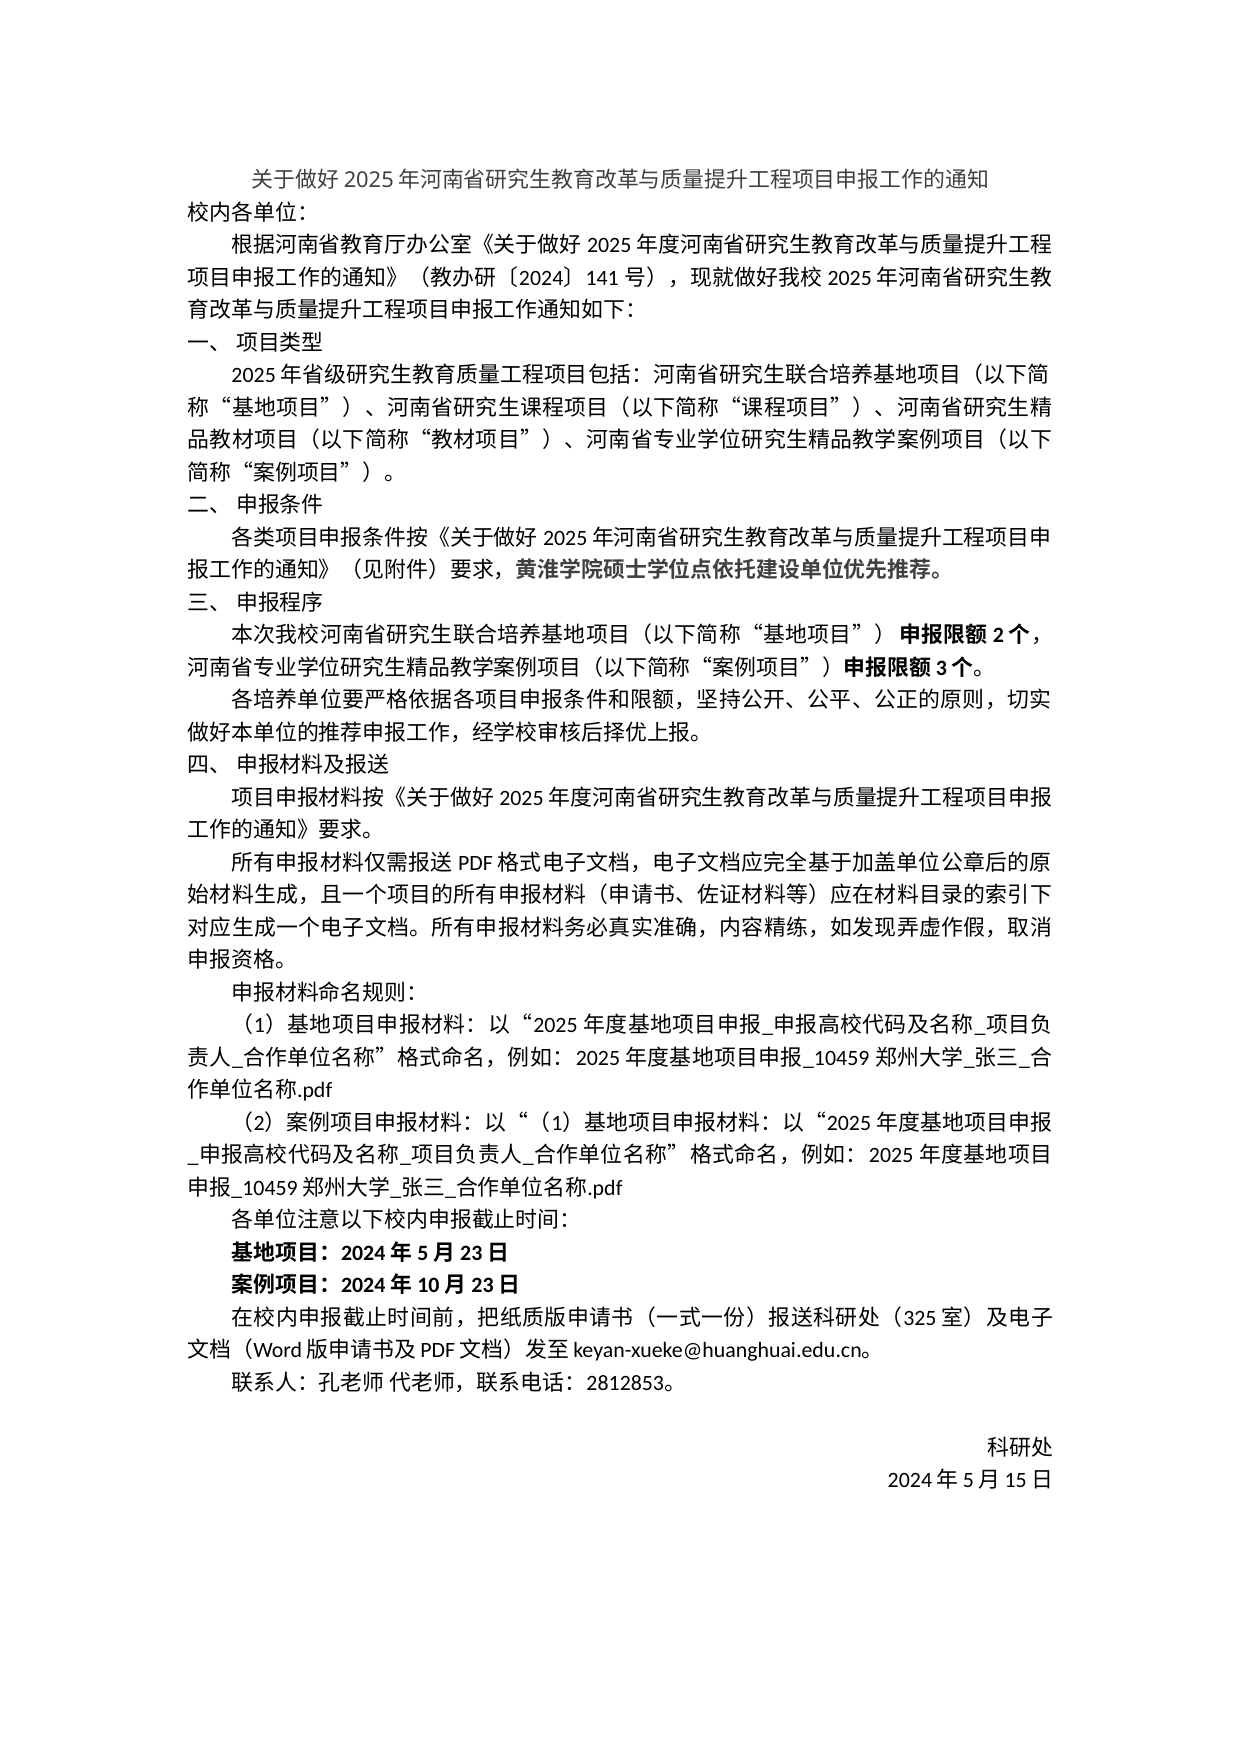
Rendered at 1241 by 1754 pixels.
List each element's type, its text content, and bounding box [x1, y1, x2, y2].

text 2024年5月15日 [187, 1462, 1053, 1494]
text 案例项目：2024 年 10 月 23 日 [187, 1267, 1053, 1299]
text 联系人：孔老师 代老师，联系电话：2812853。 [187, 1364, 1053, 1397]
text 基地项目：2024 年 5 月 23 日 [187, 1234, 1053, 1267]
text （2）案例项目申报材料：以“（1）基地项目申报材料：以“2025 年度基地项目申报_申报高校代码及名称_项目负责人_合作单位名称”格式命名，例如：2025 年度基地项目申报_10459 郑州大学_张三_合作单位名称.pdf [187, 1104, 1053, 1202]
text 关于做好2025年河南省研究生教育改革与质量提升工程项目申报工作的通知 [187, 162, 1053, 194]
text 2025年省级研究生教育质量工程项目包括：河南省研究生联合培养基地项目（以下简称“基地项目”）、河南省研究生课程项目（以下简称“课程项目”）、河南省研究生精品教材项目（以下简称“教材项目”）、河南省专业学位研究生精品教学案例项目（以下简称“案例项目”）。 [187, 357, 1053, 487]
text 各类项目申报条件按《关于做好2025年河南省研究生教育改革与质量提升工程项目申报工作的通知》（见附件）要求，黄淮学院硕士学位点依托建设单位优先推荐。 [187, 519, 1053, 584]
text 在校内申报截止时间前，把纸质版申请书（一式一份）报送科研处（325室）及电子文档（Word版申请书及PDF文档）发至keyan-xueke@huanghuai.edu.cn。 [187, 1299, 1053, 1364]
text 二、 申报条件 [187, 487, 1053, 519]
text 所有申报材料仅需报送PDF格式电子文档，电子文档应完全基于加盖单位公章后的原始材料生成，且一个项目的所有申报材料（申请书、佐证材料等）应在材料目录的索引下对应生成一个电子文档。所有申报材料务必真实准确，内容精练，如发现弄虚作假，取消申报资格。 [187, 844, 1053, 974]
text 项目申报材料按《关于做好 2025 年度河南省研究生教育改革与质量提升工程项目申报工作的通知》要求。 [187, 779, 1053, 844]
text 申报材料命名规则： [187, 974, 1053, 1007]
text 本次我校河南省研究生联合培养基地项目（以下简称“基地项目”）申报限额2个，河南省专业学位研究生精品教学案例项目（以下简称“案例项目”）申报限额3个。 [187, 617, 1053, 682]
text 三、 申报程序 [187, 584, 1053, 617]
text 各单位注意以下校内申报截止时间： [187, 1202, 1053, 1234]
text （1）基地项目申报材料：以“2025 年度基地项目申报_申报高校代码及名称_项目负责人_合作单位名称”格式命名，例如：2025 年度基地项目申报_10459 郑州大学_张三_合作单位名称.pdf [187, 1007, 1053, 1104]
text 四、 申报材料及报送 [187, 747, 1053, 779]
text 一、 项目类型 [187, 324, 1053, 357]
text 科研处 [187, 1429, 1053, 1462]
text 根据河南省教育厅办公室《关于做好 2025 年度河南省研究生教育改革与质量提升工程项目申报工作的通知》（教办研〔2024〕141 号），现就做好我校2025年河南省研究生教育改革与质量提升工程项目申报工作通知如下： [187, 227, 1053, 324]
text 各培养单位要严格依据各项目申报条件和限额，坚持公开、公平、公正的原则，切实做好本单位的推荐申报工作，经学校审核后择优上报。 [187, 682, 1053, 747]
text 校内各单位： [187, 194, 1053, 227]
